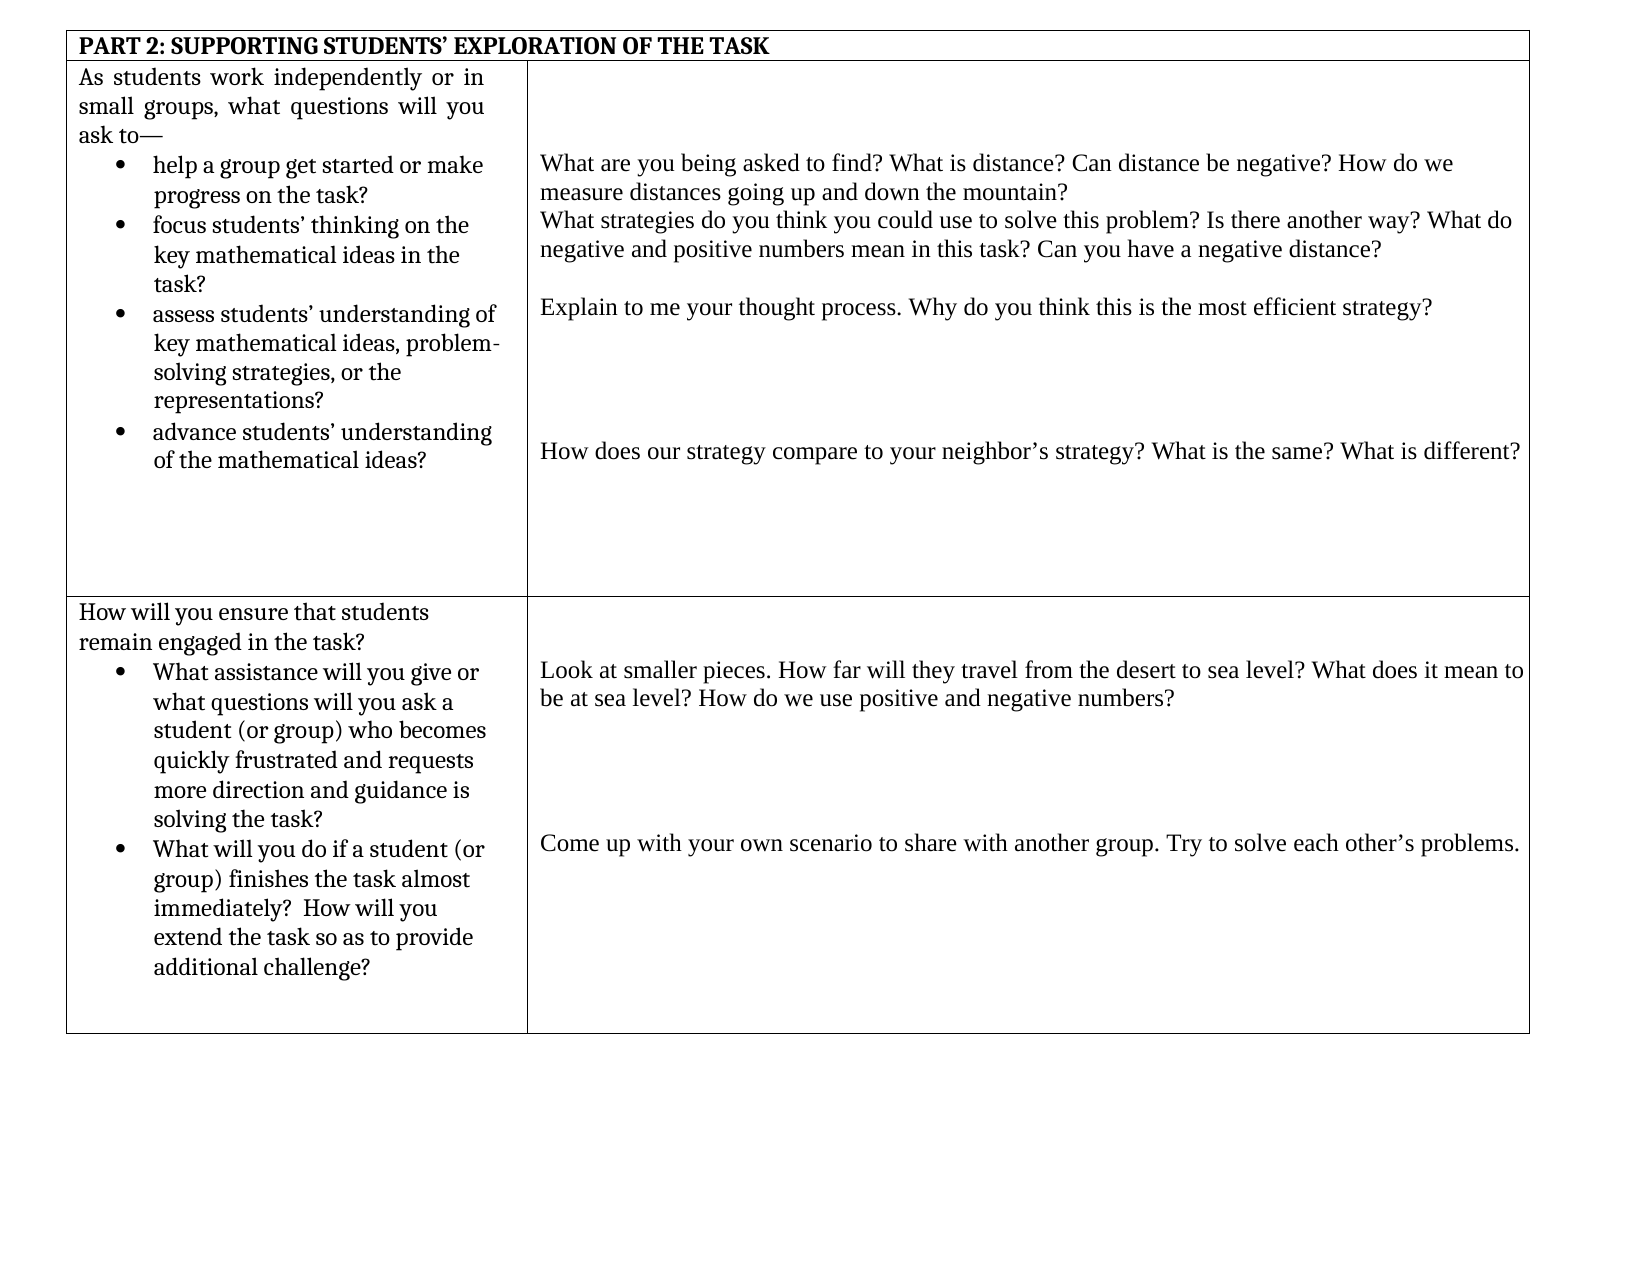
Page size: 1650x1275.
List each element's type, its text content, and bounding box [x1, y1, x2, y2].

table_cell What are you being asked to find? What is distance? Can distance be negative? How do we measure distances going up and down the mountain? What strategies do you think you could use to solve this problem? Is there another way? What do negative and positive numbers mean in this task? Can you have a negative distance? Explain to me your thought process. Why do you think this is the most efficient strategy? How does our strategy compare to your neighbor’s strategy? What is the same? What is different? [528, 61, 1529, 596]
table_cell As students work independently or in small groups, what questions will you ask to—  help a group get started or make progress on the task?  focus students’ thinking on the key mathematical ideas in the task?  assess students’ understanding of key mathematical ideas, problem- solving strategies, or the representations?  advance students’ understanding of the mathematical ideas? [67, 61, 527, 596]
table_cell Look at smaller pieces. How far will they travel from the desert to sea level? What does it mean to be at sea level? How do we use positive and negative numbers? Come up with your own scenario to share with another group. Try to solve each other’s problems. [528, 597, 1529, 1033]
table_header PART 2: SUPPORTING STUDENTS’ EXPLORATION OF THE TASK [67, 31, 1529, 60]
table_cell How will you ensure that students remain engaged in the task?  What assistance will you give or what questions will you ask a student (or group) who becomes quickly frustrated and requests more direction and guidance is solving the task?  What will you do if a student (or group) finishes the task almost immediately? How will you extend the task so as to provide additional challenge? [67, 597, 527, 1033]
